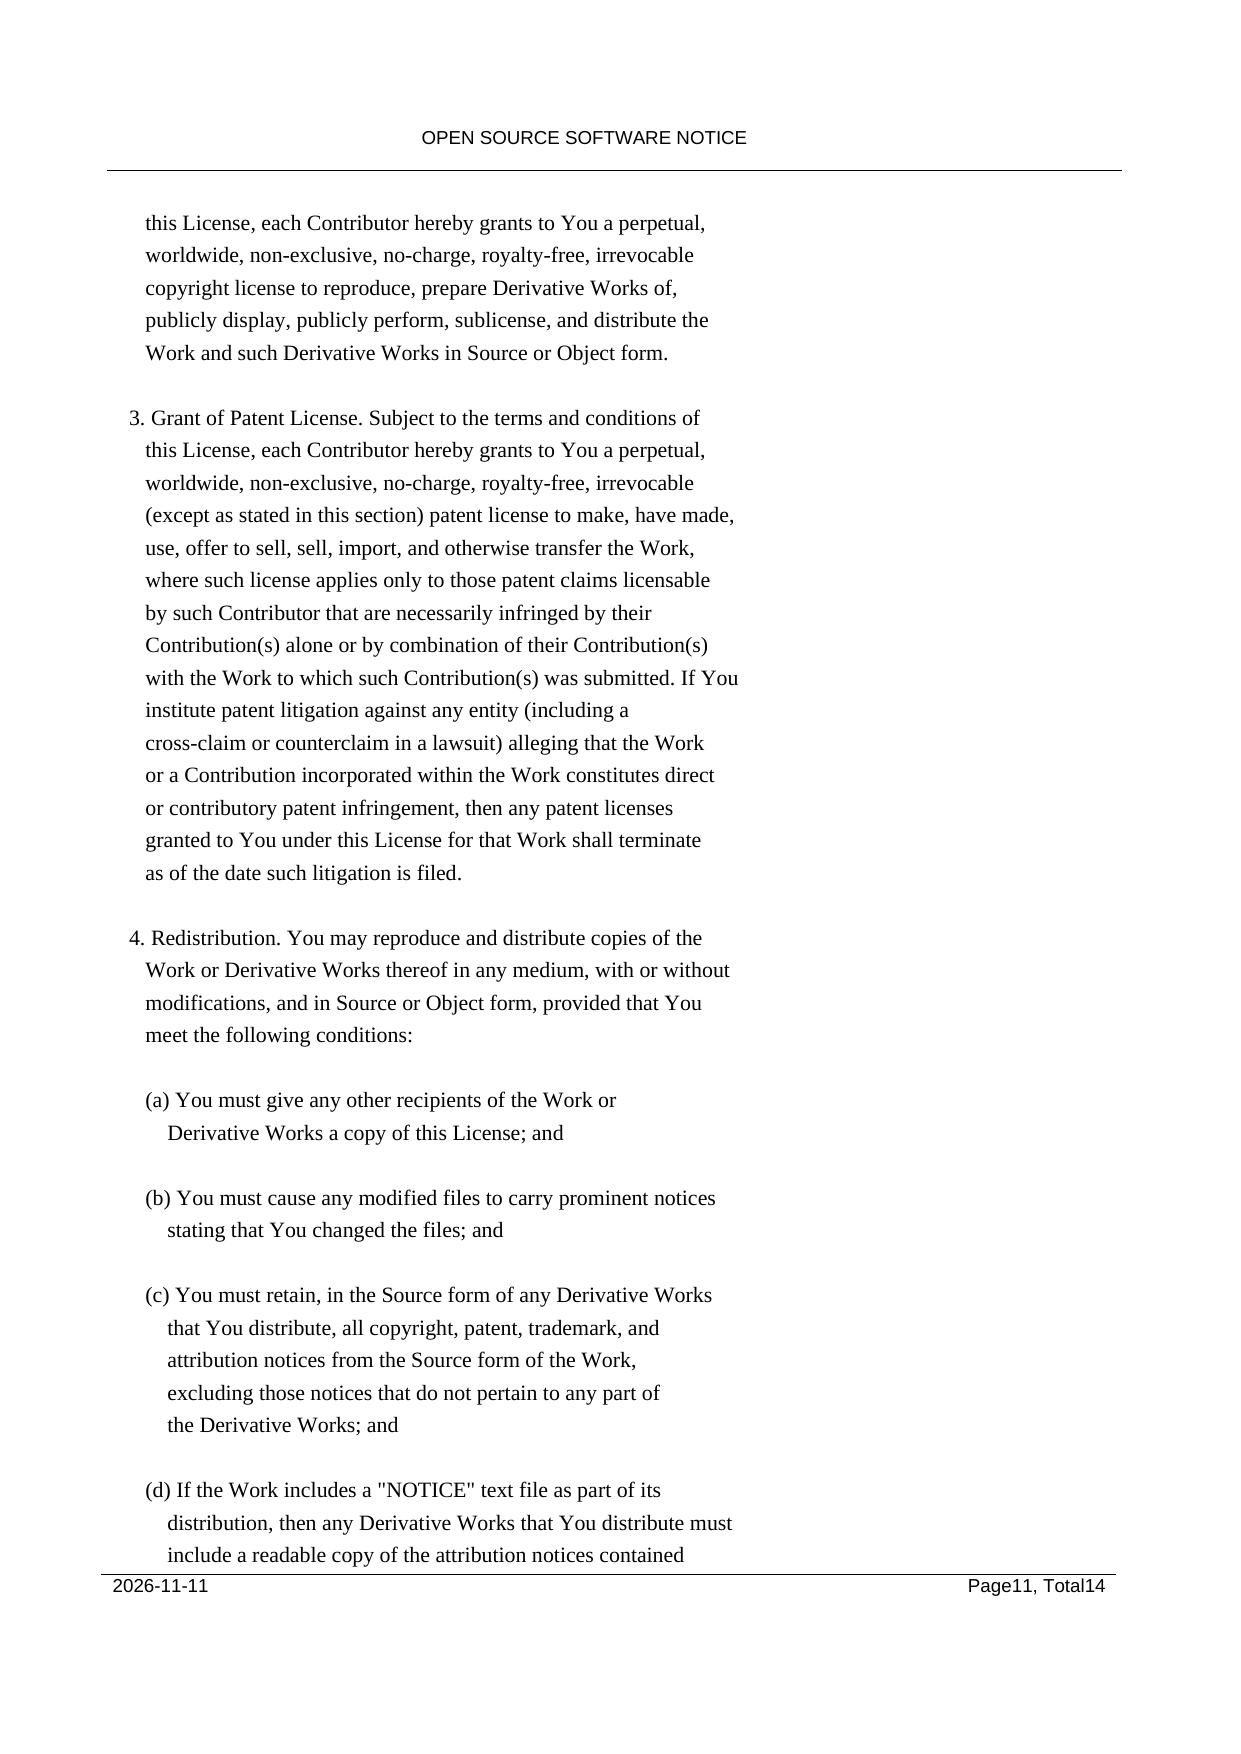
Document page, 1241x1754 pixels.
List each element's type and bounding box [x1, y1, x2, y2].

text [112, 206, 1128, 1571]
